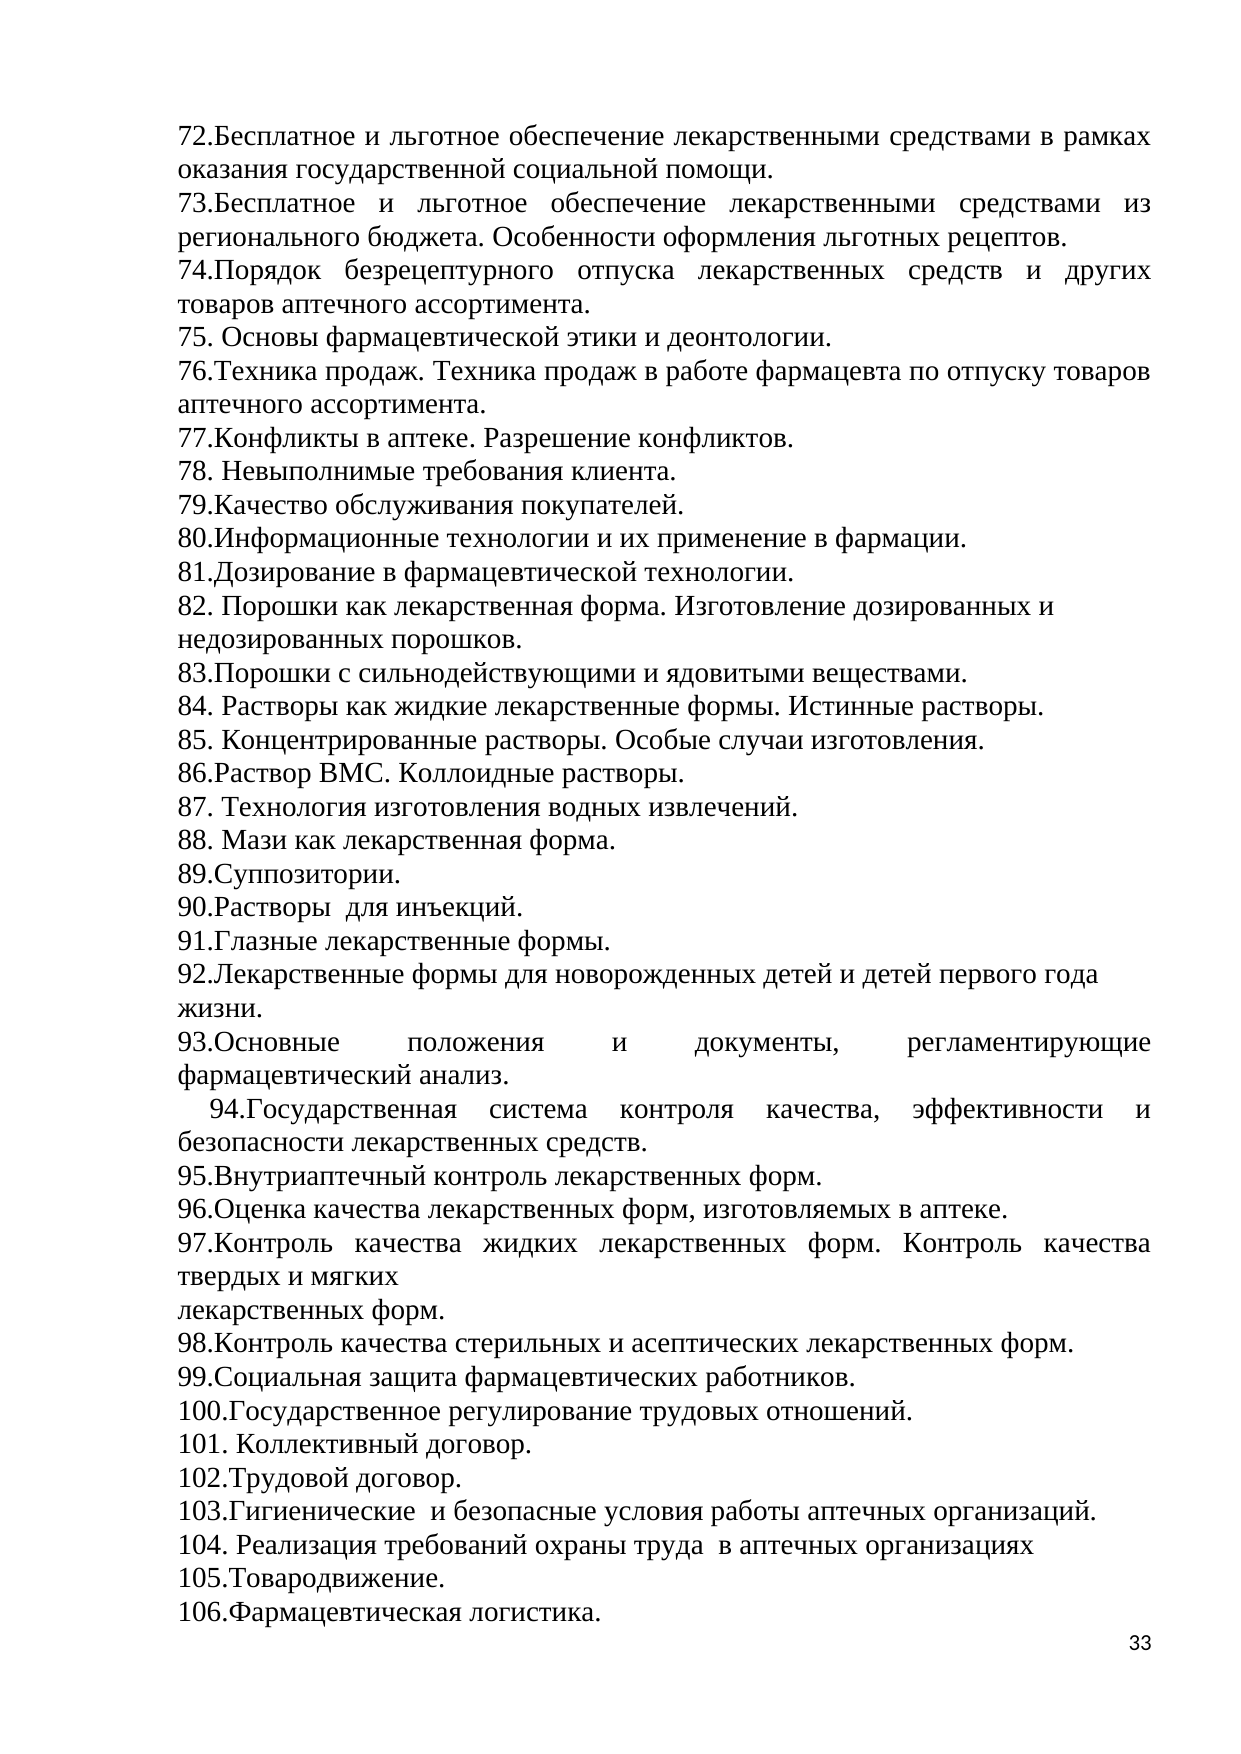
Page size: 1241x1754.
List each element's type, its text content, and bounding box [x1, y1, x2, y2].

text 97.Контроль качества жидких лекарственных форм. Контроль качества твердых и мягких [177, 1225, 1152, 1292]
text 75. Основы фармацевтической этики и деонтологии. [177, 319, 1152, 353]
text 102.Трудовой договор. [177, 1460, 1152, 1493]
text 83.Порошки с сильнодействующими и ядовитыми веществами. [177, 655, 1152, 688]
text 76.Техника продаж. Техника продаж в работе фармацевта по отпуску товаров аптечного ассортимента. [177, 353, 1152, 420]
text 91.Глазные лекарственные формы. [177, 923, 1152, 957]
text 92.Лекарственные формы для новорожденных детей и детей первого года жизни. [177, 957, 1152, 1024]
text 99.Социальная защита фармацевтических работников. [177, 1359, 1152, 1393]
text 77.Конфликты в аптеке. Разрешение конфликтов. [177, 420, 1152, 453]
text 84. Растворы как жидкие лекарственные формы. Истинные растворы. [177, 688, 1152, 722]
text 94.Государственная система контроля качества, эффективности и безопасности лекарственных средств. [177, 1091, 1152, 1158]
text 74.Порядок безрецептурного отпуска лекарственных средств и других товаров аптечного ассортимента. [177, 252, 1152, 319]
text 79.Качество обслуживания покупателей. [177, 487, 1152, 521]
text 82. Порошки как лекарственная форма. Изготовление дозированных и недозированных порошков. [177, 588, 1152, 655]
text 88. Мази как лекарственная форма. [177, 822, 1152, 856]
text 73.Бесплатное и льготное обеспечение лекарственными средствами из регионального бюджета. Особенности оформления льготных рецептов. [177, 185, 1152, 252]
text 98.Контроль качества стерильных и асептических лекарственных форм. [177, 1326, 1152, 1359]
text 80.Информационные технологии и их применение в фармации. [177, 521, 1152, 554]
text 101. Коллективный договор. [177, 1426, 1152, 1460]
text 95.Внутриаптечный контроль лекарственных форм. [177, 1158, 1152, 1191]
text 85. Концентрированные растворы. Особые случаи изготовления. [177, 722, 1152, 755]
text 89.Суппозитории. [177, 856, 1152, 889]
text 105.Товародвижение. [177, 1560, 1152, 1594]
text 106.Фармацевтическая логистика. [177, 1594, 1152, 1627]
text 72.Бесплатное и льготное обеспечение лекарственными средствами в рамках оказания государственной социальной помощи. [177, 118, 1152, 185]
text 86.Раствор ВМС. Коллоидные растворы. [177, 755, 1152, 789]
text 78. Невыполнимые требования клиента. [177, 453, 1152, 487]
text 81.Дозирование в фармацевтической технологии. [177, 554, 1152, 588]
text 90.Растворы для инъекций. [177, 889, 1152, 923]
text 103.Гигиенические и безопасные условия работы аптечных организаций. [177, 1493, 1152, 1527]
text 93.Основные положения и документы, регламентирующие фармацевтический анализ. [177, 1024, 1152, 1091]
text 96.Оценка качества лекарственных форм, изготовляемых в аптеке. [177, 1191, 1152, 1225]
text 87. Технология изготовления водных извлечений. [177, 789, 1152, 822]
text лекарственных форм. [177, 1292, 1152, 1326]
text 100.Государственное регулирование трудовых отношений. [177, 1393, 1152, 1426]
text 104. Реализация требований охраны труда в аптечных организациях [177, 1527, 1152, 1560]
